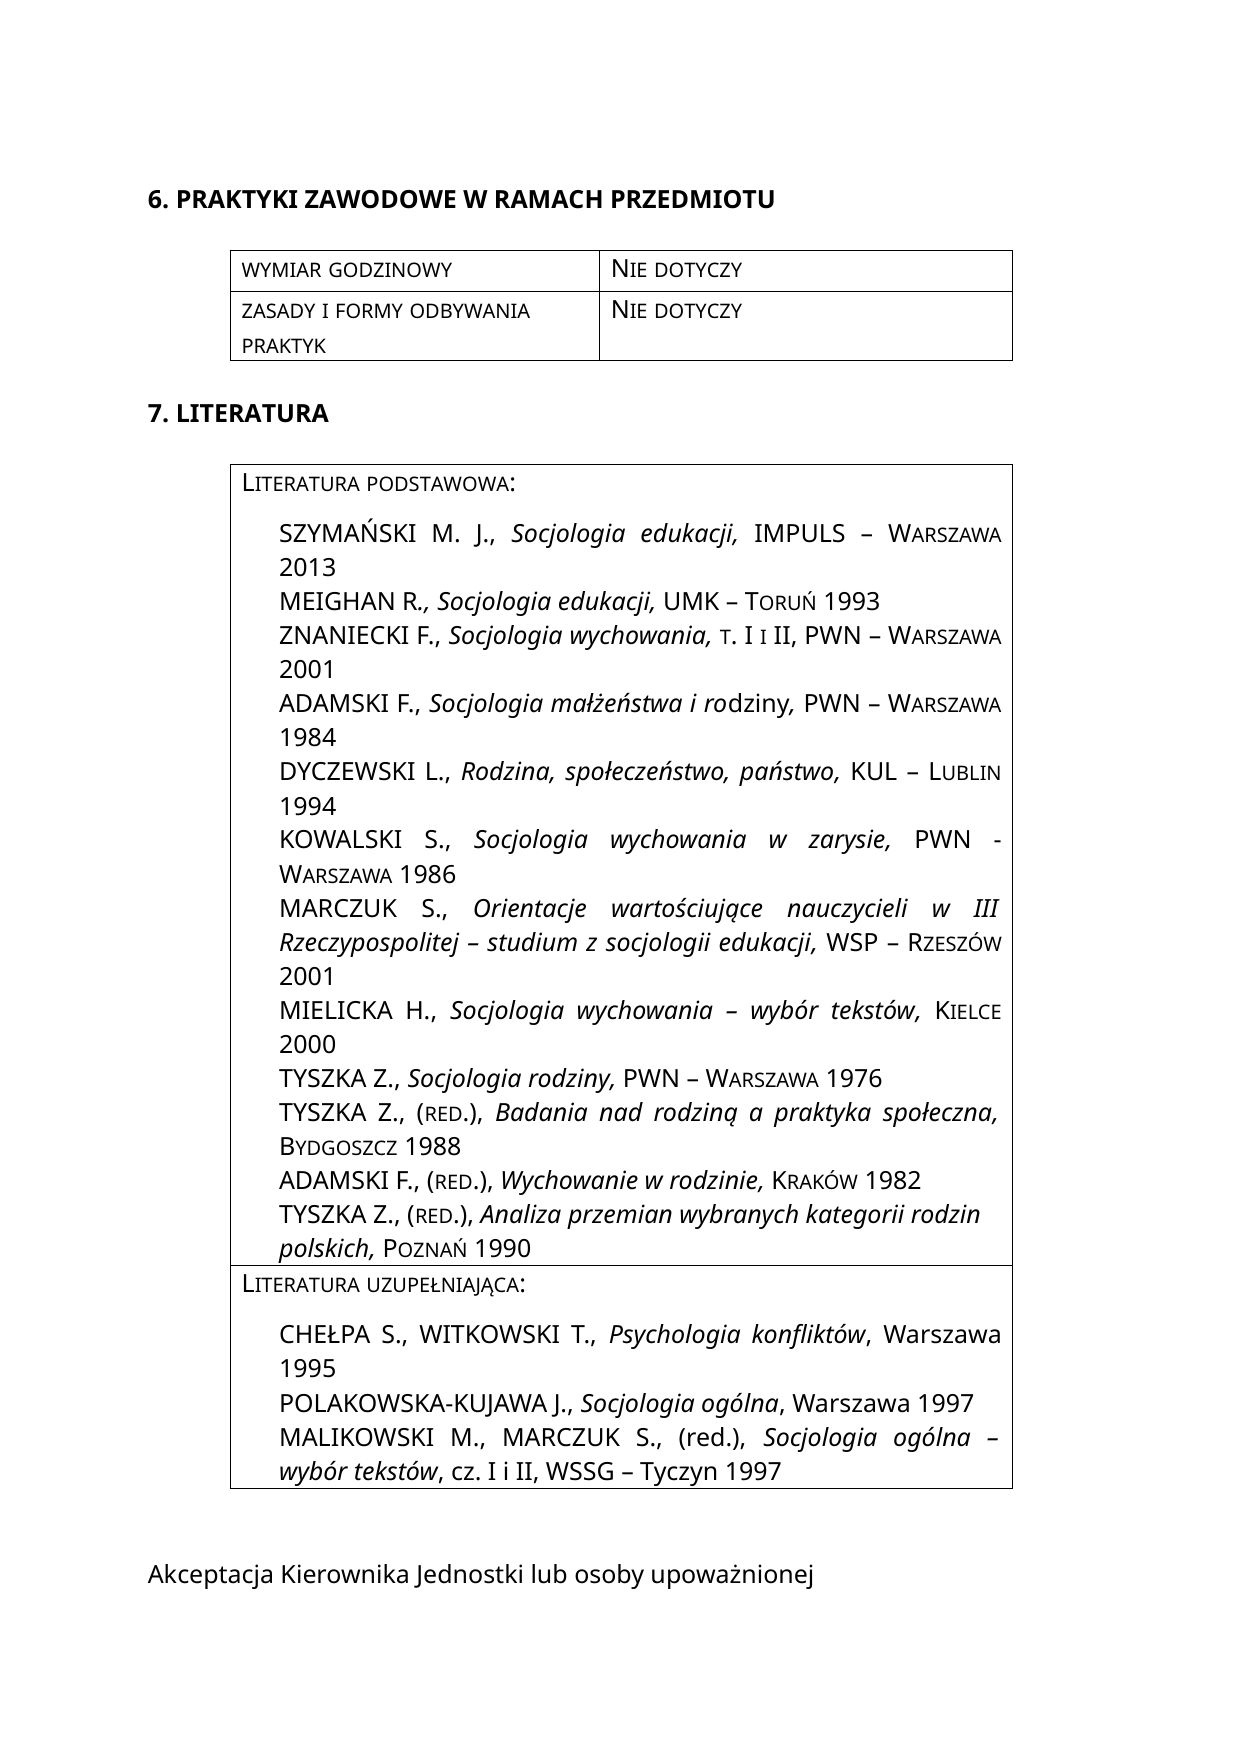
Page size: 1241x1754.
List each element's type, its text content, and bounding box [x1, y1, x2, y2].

table_header wymiar godzinowy [231, 251, 599, 291]
table_cell Nie dotyczy [600, 292, 1012, 360]
text 6. PRAKTYKI ZAWODOWE W RAMACH PRZEDMIOTU [148, 182, 1093, 216]
table_cell zasady i formy odbywania praktyk [231, 292, 599, 360]
table_cell Literatura uzupełniająca: CHEŁPA S., WITKOWSKI T., Psychologia konfliktów, Warszawa 1995 POLAKOWSKA-KUJAWA J., Socjologia ogólna, Warszawa 1997 MALIKOWSKI M., MARCZUK S., (red.), Socjologia ogólna – wybór tekstów, cz. I i II, WSSG – Tyczyn 1997 [231, 1266, 1012, 1487]
table_header Literatura podstawowa: SZYMAŃSKI M. J., Socjologia edukacji, IMPULS – Warszawa 2013 MEIGHAN R., Socjologia edukacji, UMK – Toruń 1993 ZNANIECKI F., Socjologia wychowania, t. I i II, PWN – Warszawa 2001 ADAMSKI F., Socjologia małżeństwa i rodziny, PWN – Warszawa 1984 DYCZEWSKI L., Rodzina, społeczeństwo, państwo, KUL – Lublin 1994 KOWALSKI S., Socjologia wychowania w zarysie, PWN - Warszawa 1986 MARCZUK S., Orientacje wartościujące nauczycieli w III Rzeczypospolitej – studium z socjologii edukacji, WSP – Rzeszów 2001 MIELICKA H., Socjologia wychowania – wybór tekstów, Kielce 2000 TYSZKA Z., Socjologia rodziny, PWN – Warszawa 1976 TYSZKA Z., (red.), Badania nad rodziną a praktyka społeczna, Bydgoszcz 1988 ADAMSKI F., (red.), Wychowanie w rodzinie, Kraków 1982 TYSZKA Z., (red.), Analiza przemian wybranych kategorii rodzin polskich, Poznań 1990 [231, 465, 1012, 1265]
table_header Nie dotyczy [600, 251, 1012, 291]
text 7. LITERATURA [148, 395, 1093, 429]
text Akceptacja Kierownika Jednostki lub osoby upoważnionej [148, 1557, 1093, 1591]
